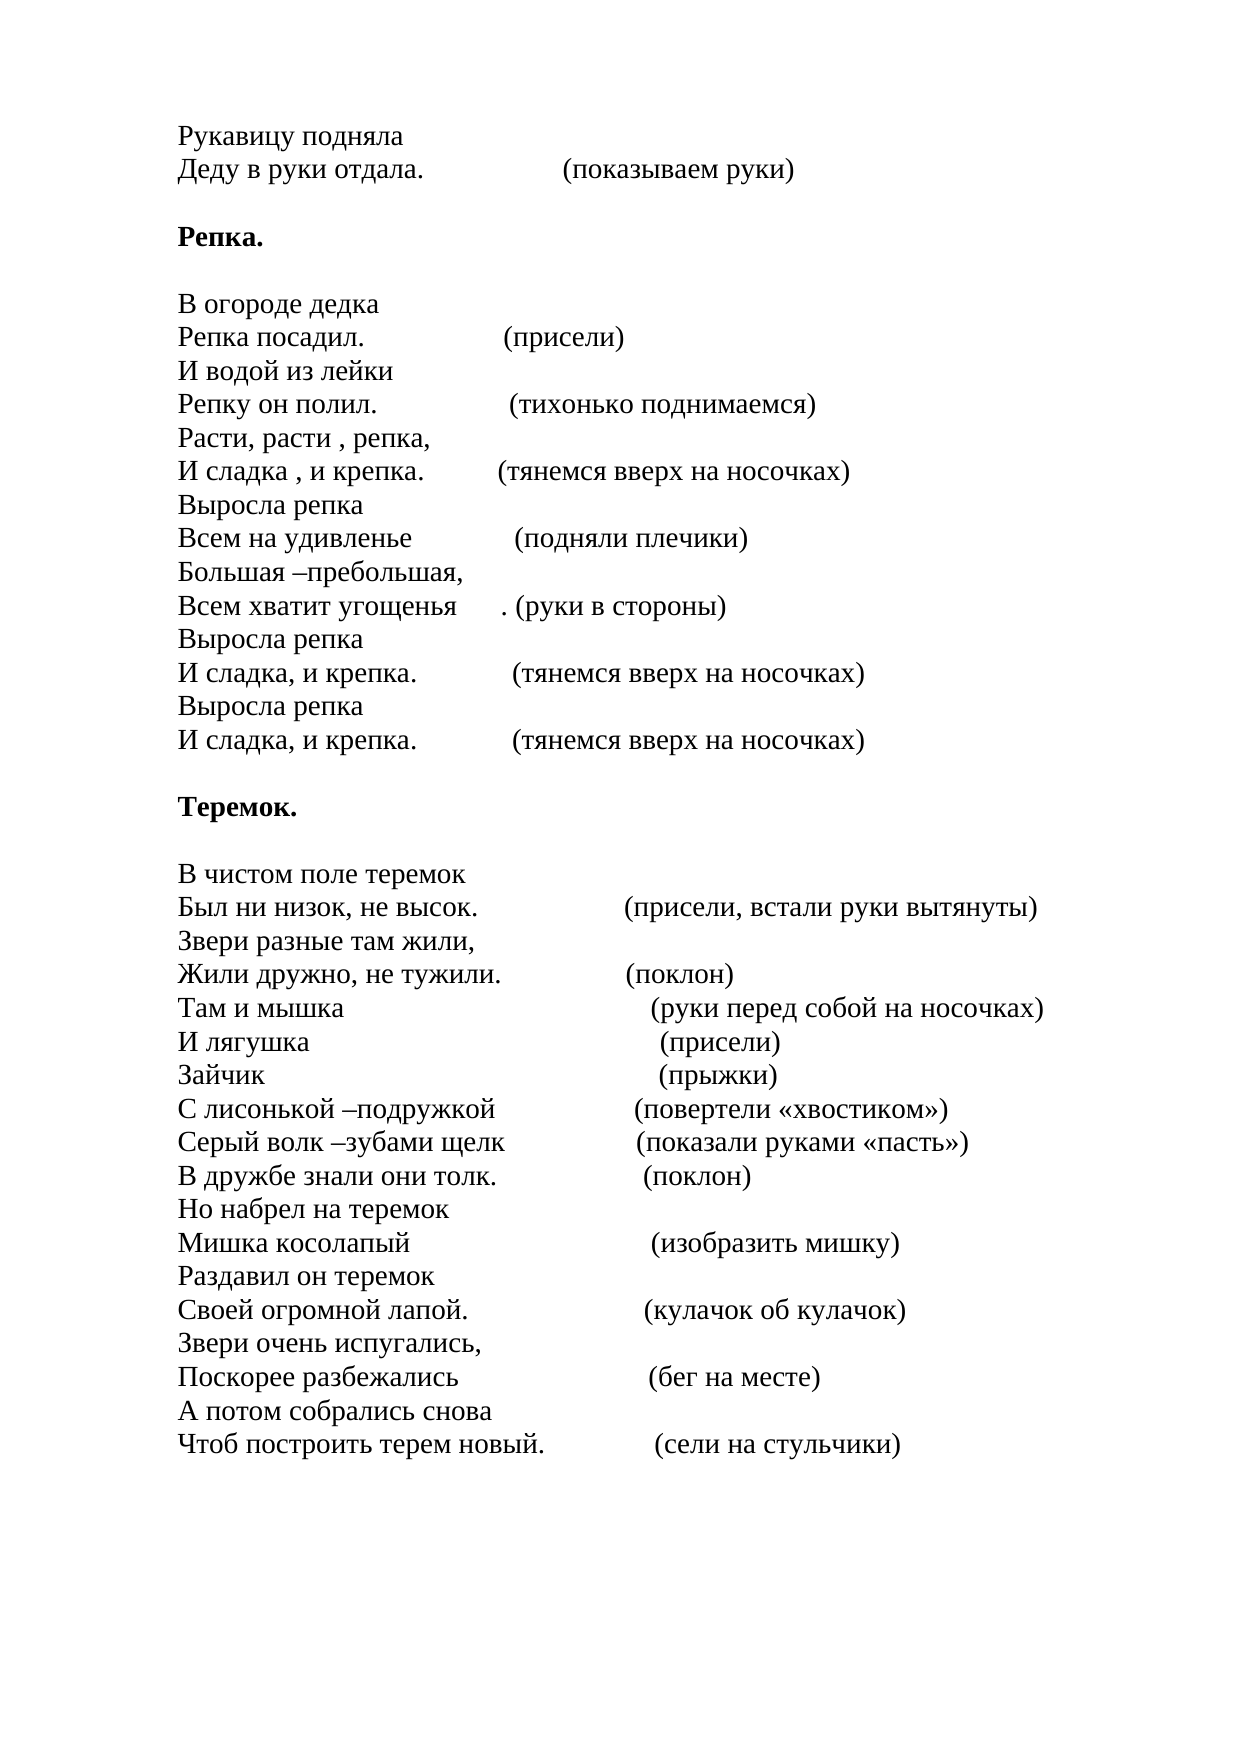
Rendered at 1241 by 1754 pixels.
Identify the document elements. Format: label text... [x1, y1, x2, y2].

text В дружбе знали они толк. (поклон) [177, 1158, 1152, 1191]
text Серый волк –зубами щелк (показали руками «пасть») [177, 1124, 1152, 1158]
text И сладка , и крепка. (тянемся вверх на носочках) [177, 453, 1152, 487]
text И водой из лейки [177, 353, 1152, 386]
text Зайчик (прыжки) [177, 1057, 1152, 1091]
text Был ни низок, не высок. (присели, встали руки вытянуты) [177, 889, 1152, 923]
text Деду в руки отдала. (показываем руки) [177, 152, 1152, 185]
text И сладка, и крепка. (тянемся вверх на носочках) [177, 722, 1152, 755]
text Репка посадил. (присели) [177, 319, 1152, 353]
text Поскорее разбежались (бег на месте) [177, 1359, 1152, 1393]
text Выросла репка [177, 621, 1152, 655]
text А потом собрались снова [177, 1393, 1152, 1426]
text Звери разные там жили, [177, 923, 1152, 957]
text И лягушка (присели) [177, 1024, 1152, 1057]
text В огороде дедка [177, 286, 1152, 319]
text Там и мышка (руки перед собой на носочках) [177, 990, 1152, 1024]
text Звери очень испугались, [177, 1326, 1152, 1359]
text Большая –пребольшая, [177, 554, 1152, 588]
text Раздавил он теремок [177, 1258, 1152, 1292]
text Репка. [177, 219, 1152, 252]
text Выросла репка [177, 487, 1152, 521]
text Выросла репка [177, 688, 1152, 722]
text Жили дружно, не тужили. (поклон) [177, 957, 1152, 990]
text В чистом поле теремок [177, 856, 1152, 889]
text Расти, расти , репка, [177, 420, 1152, 453]
text Своей огромной лапой. (кулачок об кулачок) [177, 1292, 1152, 1326]
text Мишка косолапый (изобразить мишку) [177, 1225, 1152, 1258]
text Всем на удивленье (подняли плечики) [177, 521, 1152, 554]
text Рукавицу подняла [177, 118, 1152, 152]
text Но набрел на теремок [177, 1191, 1152, 1225]
text Всем хватит угощенья . (руки в стороны) [177, 588, 1152, 621]
text Чтоб построить терем новый. (сели на стульчики) [177, 1426, 1152, 1460]
text С лисонькой –подружкой (повертели «хвостиком») [177, 1091, 1152, 1124]
text Теремок. [177, 789, 1152, 822]
text Репку он полил. (тихонько поднимаемся) [177, 386, 1152, 420]
text И сладка, и крепка. (тянемся вверх на носочках) [177, 655, 1152, 688]
